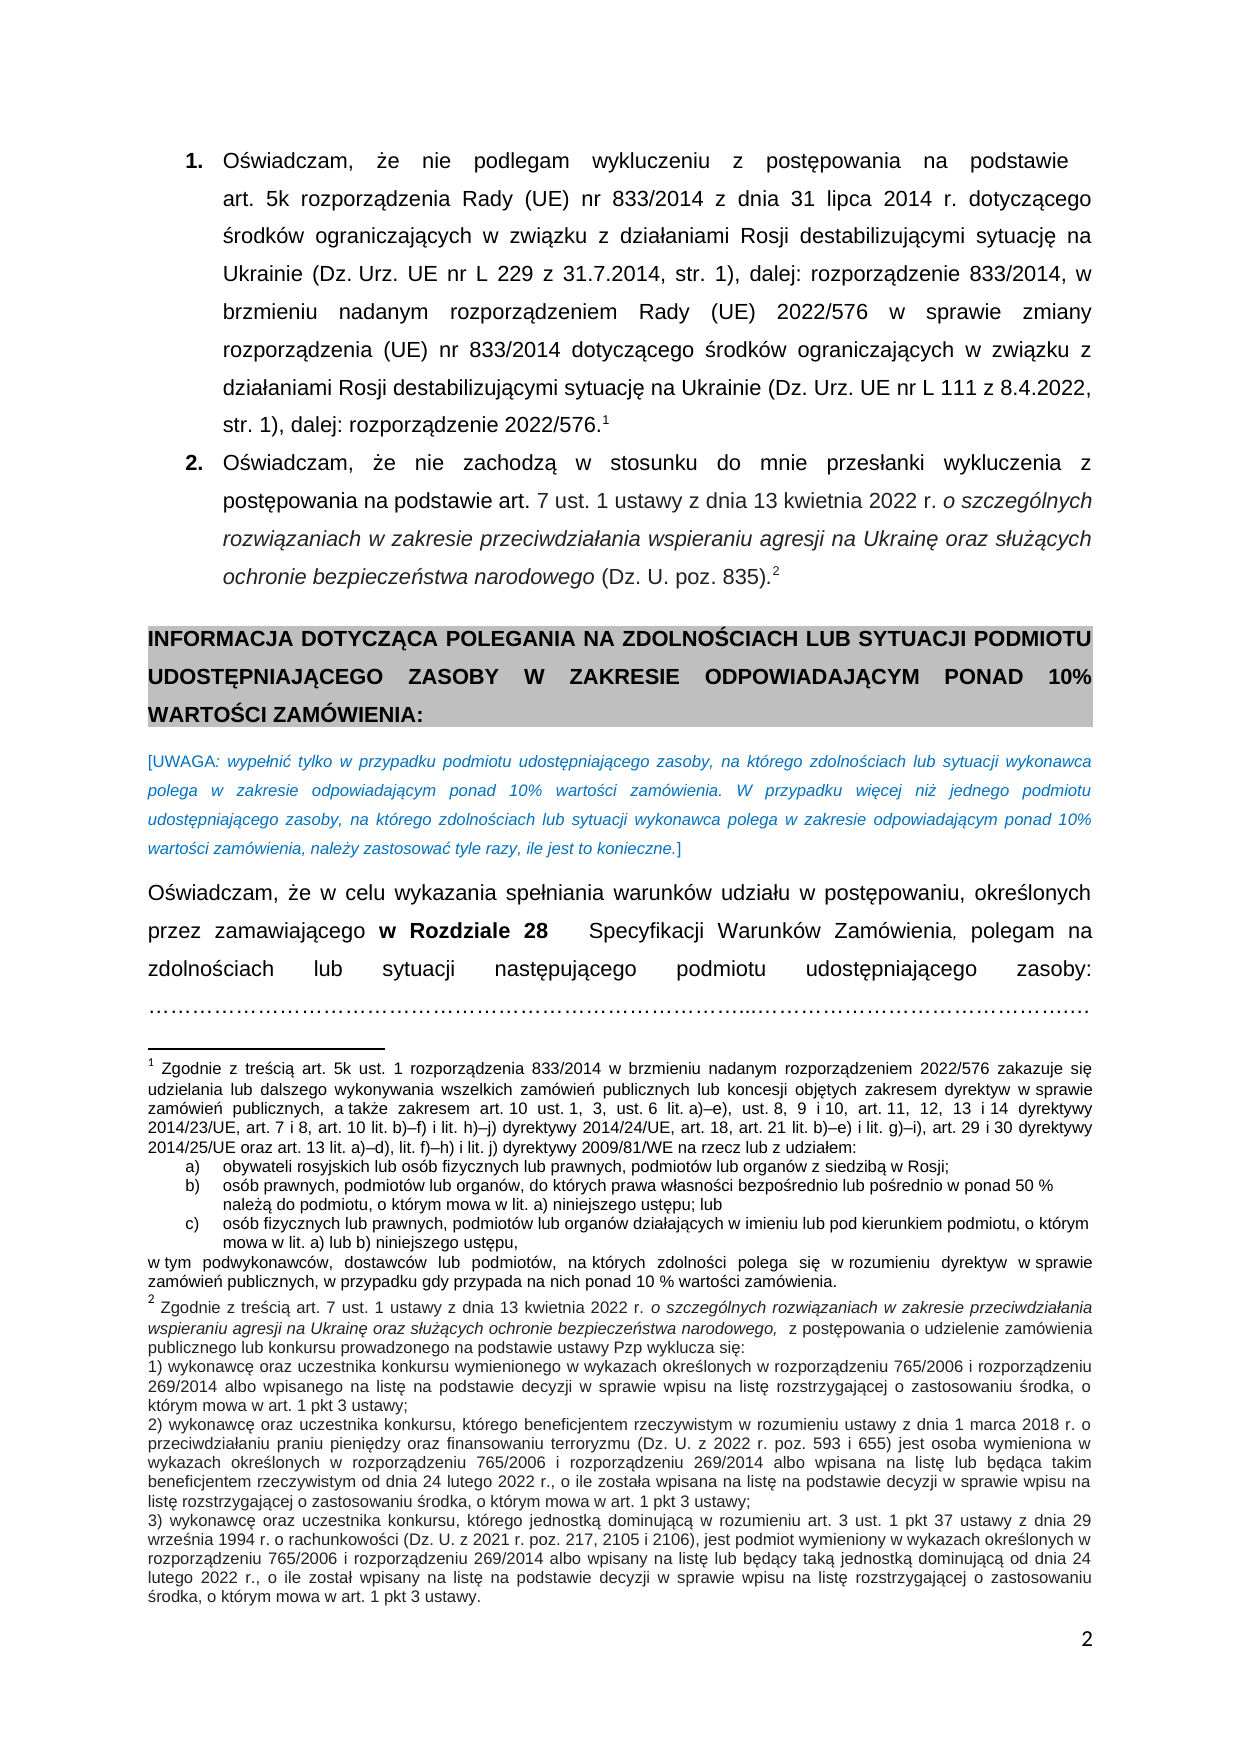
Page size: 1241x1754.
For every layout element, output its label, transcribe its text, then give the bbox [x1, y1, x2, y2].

list Oświadczam, że nie zachodzą w stosunku do mnie przesłanki wykluczenia z postępowania na podstawie art. 7 ust. 1 ustawy z dnia 13 kwietnia 2022 r. o szczególnych rozwiązaniach w zakresie przeciwdziałania wspieraniu agresji na Ukrainę oraz służących ochronie bezpieczeństwa narodowego (Dz. U. poz. 835). [185, 450, 1093, 589]
list Oświadczam, że nie podlegam wykluczeniu z postępowania na podstawie art. 5k rozporządzenia Rady (UE) nr 833/2014 z dnia 31 lipca 2014 r. dotyczącego środków ograniczających w związku z działaniami Rosji destabilizującymi sytuację na Ukrainie (Dz. Urz. UE nr L 229 z 31.7.2014, str. 1), dalej: rozporządzenie 833/2014, w brzmieniu nadanym rozporządzeniem Rady (UE) 2022/576 w sprawie zmiany rozporządzenia (UE) nr 833/2014 dotyczącego środków ograniczających w związku z działaniami Rosji destabilizującymi sytuację na Ukrainie (Dz. Urz. UE nr L 111 z 8.4.2022, str. 1), dalej: rozporządzenie 2022/576. [185, 148, 1093, 437]
text Oświadczam, że w celu wykazania spełniania warunków udziału w postępowaniu, określonych przez zamawiającego w Rozdziale 28 Specyfikacji Warunków Zamówienia, polegam na zdolnościach lub sytuacji następującego podmiotu udostępniającego zasoby: ………………………………………………………………………...…………………………………….… (podać pełną nazwę/firmę, adres, a także w zależności od podmiotu: NIP/PESEL, KRS/CEiDG), w następującym zakresie: …………………………………………………………………………… (określić odpowiedni zakres udostępnianych zasobów dla wskazanego podmiotu), co odpowiada ponad 10% wartości przedmiotowego zamówienia. [148, 880, 1093, 1018]
text INFORMACJA DOTYCZĄCA POLEGANIA NA ZDOLNOŚCIACH LUB SYTUACJI PODMIOTU UDOSTĘPNIAJĄCEGO ZASOBY W ZAKRESIE ODPOWIADAJĄCYM PONAD 10% WARTOŚCI ZAMÓWIENIA: [148, 626, 1093, 727]
text [UWAGA: wypełnić tylko w przypadku podmiotu udostępniającego zasoby, na którego zdolnościach lub sytuacji wykonawca polega w zakresie odpowiadającym ponad 10% wartości zamówienia. W przypadku więcej niż jednego podmiotu udostępniającego zasoby, na którego zdolnościach lub sytuacji wykonawca polega w zakresie odpowiadającym ponad 10% wartości zamówienia, należy zastosować tyle razy, ile jest to konieczne.] [148, 752, 1093, 858]
